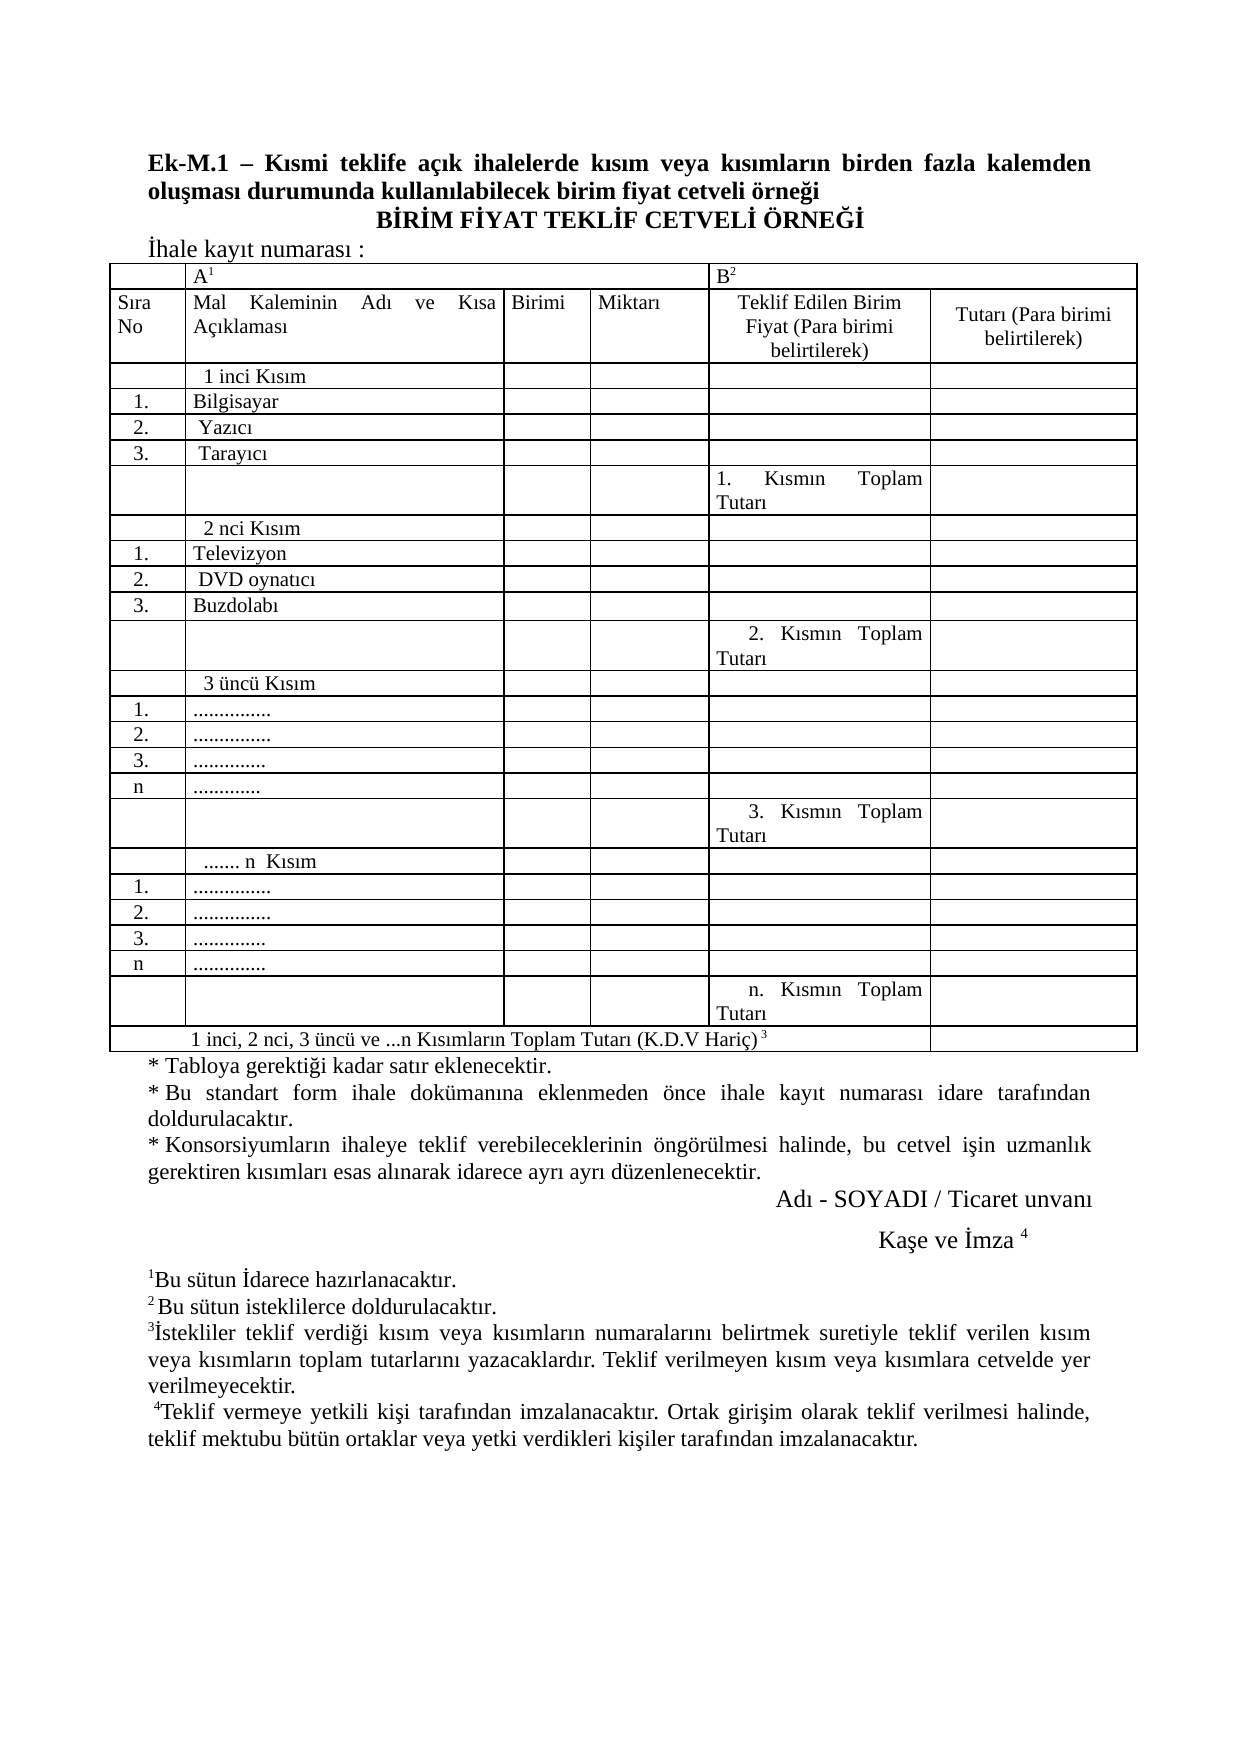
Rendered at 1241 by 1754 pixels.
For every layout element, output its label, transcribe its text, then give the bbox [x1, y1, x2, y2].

table_cell .............. [186, 926, 503, 950]
table_cell [931, 748, 1136, 772]
table_cell Bilgisayar [186, 389, 503, 413]
table_cell ............... [186, 722, 503, 746]
table_cell ............. [186, 774, 503, 798]
table_cell 3. [111, 593, 185, 620]
table_cell [505, 389, 590, 413]
text 1Bu sütun İdarece hazırlanacaktır. [148, 1267, 1093, 1293]
table_cell [931, 1027, 1136, 1051]
text 2 Bu sütun isteklilerce doldurulacaktır. [148, 1293, 1093, 1319]
table_cell [931, 722, 1136, 746]
subtitle 3İstekliler teklif verdiği kısım veya kısımların numaralarını belirtmek suretiyle teklif verilen kısım veya kısımların toplam tutarlarını yazacaklardır. Teklif verilmeyen kısım veya kısımlara cetvelde yer verilmeyecektir. [148, 1319, 1093, 1398]
table_cell [505, 900, 590, 924]
table_cell [591, 977, 708, 1025]
table_cell [710, 875, 930, 898]
table_cell 2. [111, 900, 185, 924]
table_cell 3. [111, 441, 185, 464]
table_cell [186, 799, 503, 847]
table_header B2 [710, 264, 1136, 288]
table_cell [591, 671, 708, 695]
table_cell [505, 799, 590, 847]
table_cell [591, 748, 708, 772]
table_cell [505, 415, 590, 439]
table_cell [505, 748, 590, 772]
table_cell Sıra No [111, 290, 185, 362]
table_cell [931, 977, 1136, 1025]
table_cell [111, 364, 185, 388]
table_cell [931, 415, 1136, 439]
table_cell [591, 697, 708, 721]
table_cell [591, 951, 708, 975]
subtitle 4Teklif vermeye yetkili kişi tarafından imzalanacaktır. Ortak girişim olarak teklif verilmesi halinde, teklif mektubu bütün ortaklar veya yetki verdikleri kişiler tarafından imzalanacaktır. [148, 1398, 1093, 1451]
table_cell ............... [186, 900, 503, 924]
table_cell 3. [111, 748, 185, 772]
table_cell [591, 799, 708, 847]
table_cell [931, 621, 1136, 669]
table_cell .............. [186, 951, 503, 975]
text Kaşe ve İmza 4 [148, 1225, 1093, 1254]
table_cell 3. [111, 926, 185, 950]
table_cell [505, 977, 590, 1025]
table_cell [710, 567, 930, 591]
table_cell [111, 621, 185, 669]
table_cell [931, 849, 1136, 873]
table_cell [931, 364, 1136, 388]
text BİRİM FİYAT TEKLİF CETVELİ ÖRNEĞİ [148, 205, 1093, 234]
table_cell [591, 415, 708, 439]
table_cell [710, 774, 930, 798]
table_cell n. Kısmın Toplam Tutarı [710, 977, 930, 1025]
table_cell [505, 926, 590, 950]
table_cell [111, 849, 185, 873]
table_cell [505, 516, 590, 540]
table_cell [591, 774, 708, 798]
table_cell [591, 516, 708, 540]
table_cell 2. [111, 567, 185, 591]
table_cell [591, 567, 708, 591]
table_cell ............... [186, 875, 503, 898]
table_cell [931, 516, 1136, 540]
table_cell [505, 567, 590, 591]
table_cell [710, 389, 930, 413]
table_cell 2. Kısmın Toplam Tutarı [710, 621, 930, 669]
text Adı - SOYADI / Ticaret unvanı [148, 1184, 1093, 1213]
table_cell ....... n Kısım [186, 849, 503, 873]
table_cell [931, 593, 1136, 620]
table_cell [505, 951, 590, 975]
table_header [111, 264, 185, 288]
table_cell Teklif Edilen Birim Fiyat (Para birimi belirtilerek) [710, 290, 930, 362]
table_cell ............... [186, 697, 503, 721]
table_cell [111, 466, 185, 514]
table_cell [591, 926, 708, 950]
table_cell 1. Kısmın Toplam Tutarı [710, 466, 930, 514]
table_cell [931, 441, 1136, 464]
table_cell [931, 799, 1136, 847]
table_cell [931, 926, 1136, 950]
table_cell [591, 441, 708, 464]
table_cell [505, 541, 590, 565]
table_cell [710, 415, 930, 439]
table_cell Tutarı (Para birimi belirtilerek) [931, 290, 1136, 362]
table_cell [710, 849, 930, 873]
text Ek-M.1 – Kısmi teklife açık ihalelerde kısım veya kısımların birden fazla kalemden oluşması durumunda kullanılabilecek birim fiyat cetveli örneği [148, 148, 1093, 205]
table_cell [591, 364, 708, 388]
table_cell [710, 900, 930, 924]
table_cell [591, 466, 708, 514]
table_cell [931, 671, 1136, 695]
table_cell [111, 977, 185, 1025]
table_cell Televizyon [186, 541, 503, 565]
table_cell [710, 541, 930, 565]
table_cell [710, 671, 930, 695]
table_cell [505, 774, 590, 798]
table_cell [111, 799, 185, 847]
table_cell 1. [111, 875, 185, 898]
table_cell Buzdolabı [186, 593, 503, 620]
table_cell [710, 441, 930, 464]
table_cell [931, 951, 1136, 975]
table_cell [591, 875, 708, 898]
table_cell [710, 697, 930, 721]
table_cell [931, 389, 1136, 413]
table_cell .............. [186, 748, 503, 772]
table_cell [505, 466, 590, 514]
table_cell [505, 875, 590, 898]
table_cell [591, 621, 708, 669]
table_cell [111, 671, 185, 695]
table_cell [591, 389, 708, 413]
table_cell Tarayıcı [186, 441, 503, 464]
table_cell [591, 900, 708, 924]
table_cell DVD oynatıcı [186, 567, 503, 591]
table_cell [505, 441, 590, 464]
table_cell [505, 697, 590, 721]
table_cell [931, 466, 1136, 514]
table_cell [505, 722, 590, 746]
table_cell 1 inci Kısım [186, 364, 503, 388]
table_cell n [111, 951, 185, 975]
table_cell [931, 697, 1136, 721]
table_header A1 [186, 264, 708, 288]
text * Bu standart form ihale dokümanına eklenmeden önce ihale kayıt numarası idare tarafından doldurulacaktır. [148, 1079, 1093, 1131]
table_cell [186, 466, 503, 514]
table_cell [931, 900, 1136, 924]
table_cell [505, 364, 590, 388]
table_cell [591, 593, 708, 620]
table_cell 2. [111, 415, 185, 439]
table_cell [931, 567, 1136, 591]
table_cell 1. [111, 541, 185, 565]
table_cell [505, 849, 590, 873]
table_cell [186, 977, 503, 1025]
text * Konsorsiyumların ihaleye teklif verebileceklerinin öngörülmesi halinde, bu cetvel işin uzmanlık gerektiren kısımları esas alınarak idarece ayrı ayrı düzenlenecektir. [148, 1131, 1093, 1184]
table_cell [591, 541, 708, 565]
table_cell 2 nci Kısım [186, 516, 503, 540]
table_cell [710, 364, 930, 388]
table_cell [710, 926, 930, 950]
table_cell Mal Kaleminin Adı ve Kısa Açıklaması [186, 290, 503, 362]
table_cell [931, 541, 1136, 565]
table_cell Yazıcı [186, 415, 503, 439]
table_cell [710, 748, 930, 772]
text * Tabloya gerektiği kadar satır eklenecektir. [148, 1052, 1093, 1079]
table_cell [505, 593, 590, 620]
table_cell [591, 849, 708, 873]
table_cell 1 inci, 2 nci, 3 üncü ve ...n Kısımların Toplam Tutarı (K.D.V Hariç) 3 [111, 1027, 930, 1051]
table_cell [931, 875, 1136, 898]
table_cell 3 üncü Kısım [186, 671, 503, 695]
table_cell [710, 516, 930, 540]
table_cell [710, 722, 930, 746]
table_cell 1. [111, 389, 185, 413]
table_cell Birimi [505, 290, 590, 362]
table_cell 3. Kısmın Toplam Tutarı [710, 799, 930, 847]
table_cell [710, 951, 930, 975]
table_cell [931, 774, 1136, 798]
table_cell n [111, 774, 185, 798]
table_cell 1. [111, 697, 185, 721]
table_cell [505, 671, 590, 695]
table_cell [111, 516, 185, 540]
table_cell [710, 593, 930, 620]
table_cell 2. [111, 722, 185, 746]
table_cell Miktarı [591, 290, 708, 362]
table_cell [505, 621, 590, 669]
table_cell [591, 722, 708, 746]
table_cell [186, 621, 503, 669]
text İhale kayıt numarası : [148, 234, 1093, 263]
